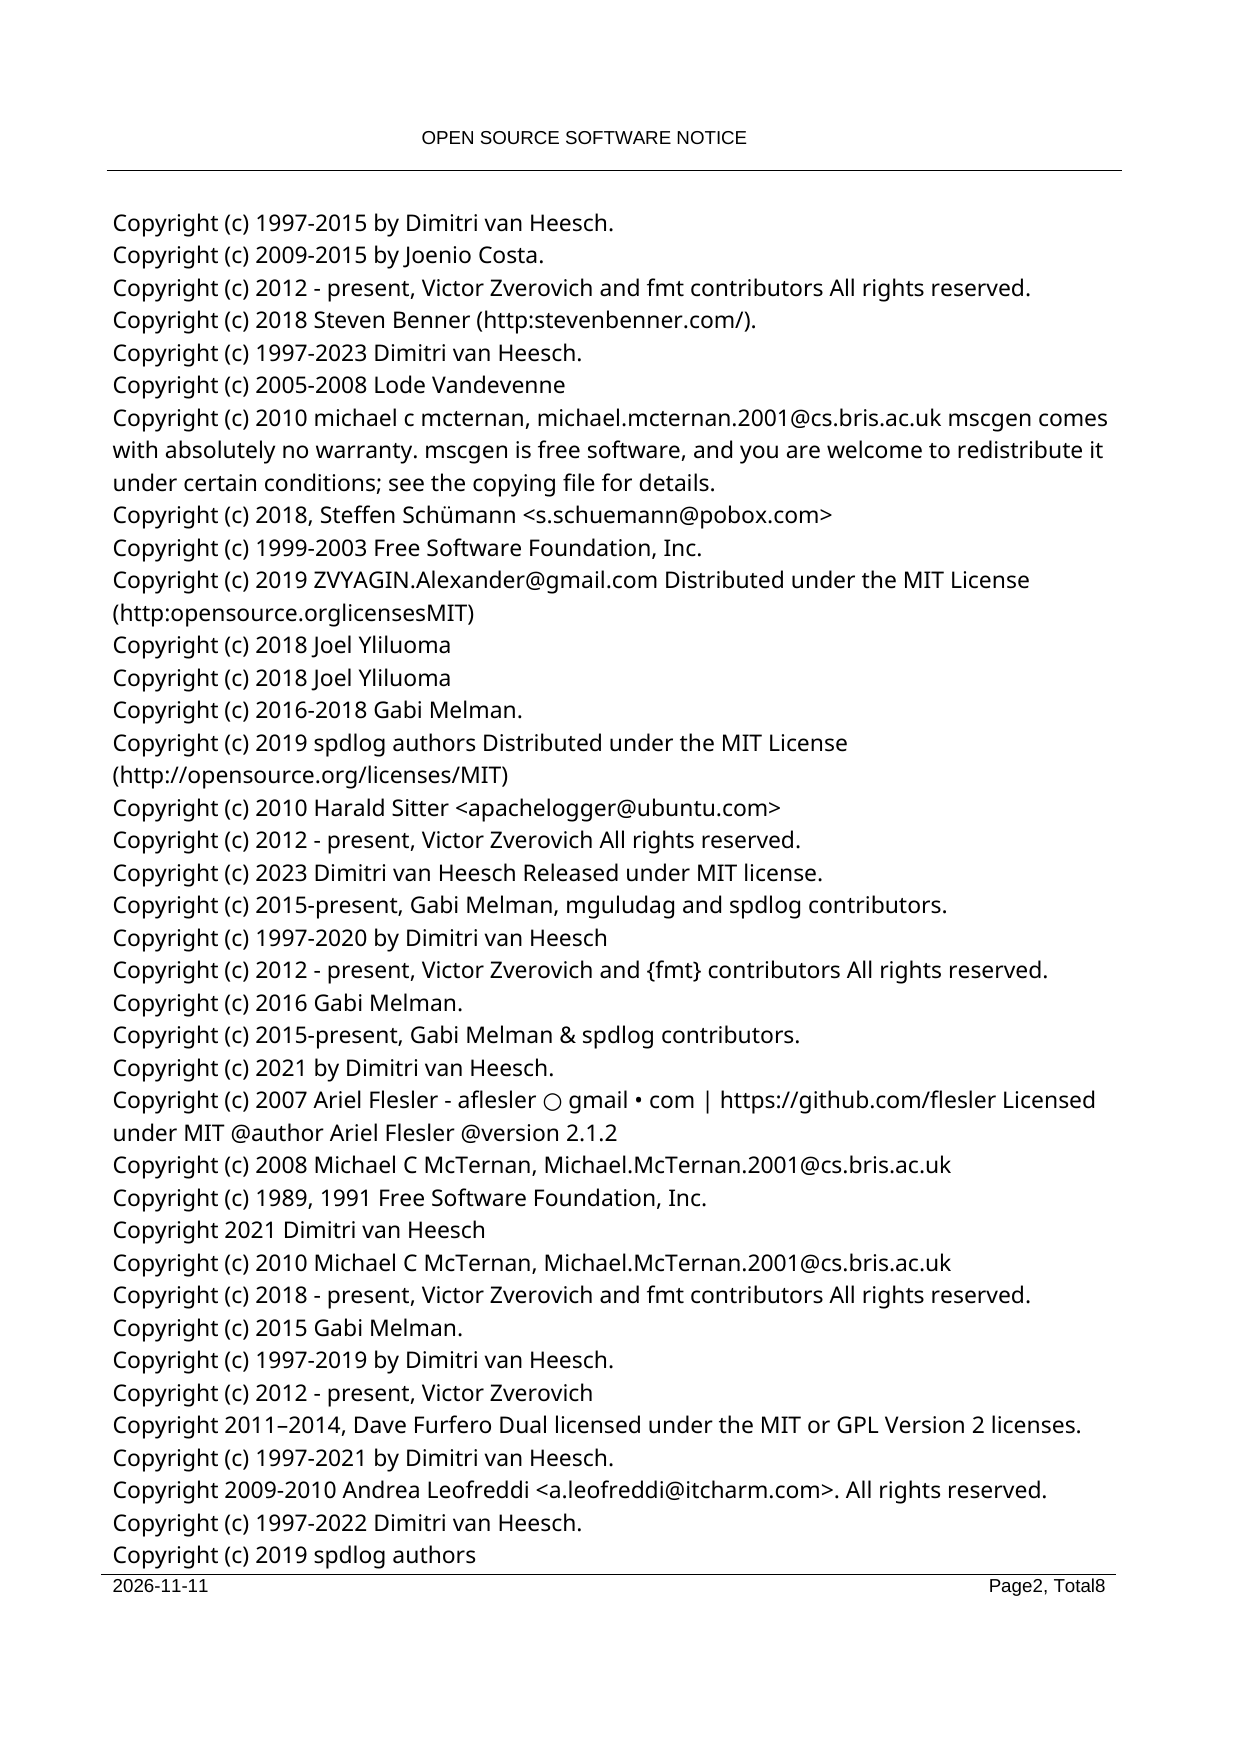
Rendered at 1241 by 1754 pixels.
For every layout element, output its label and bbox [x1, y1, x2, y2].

text [112, 206, 1128, 1571]
